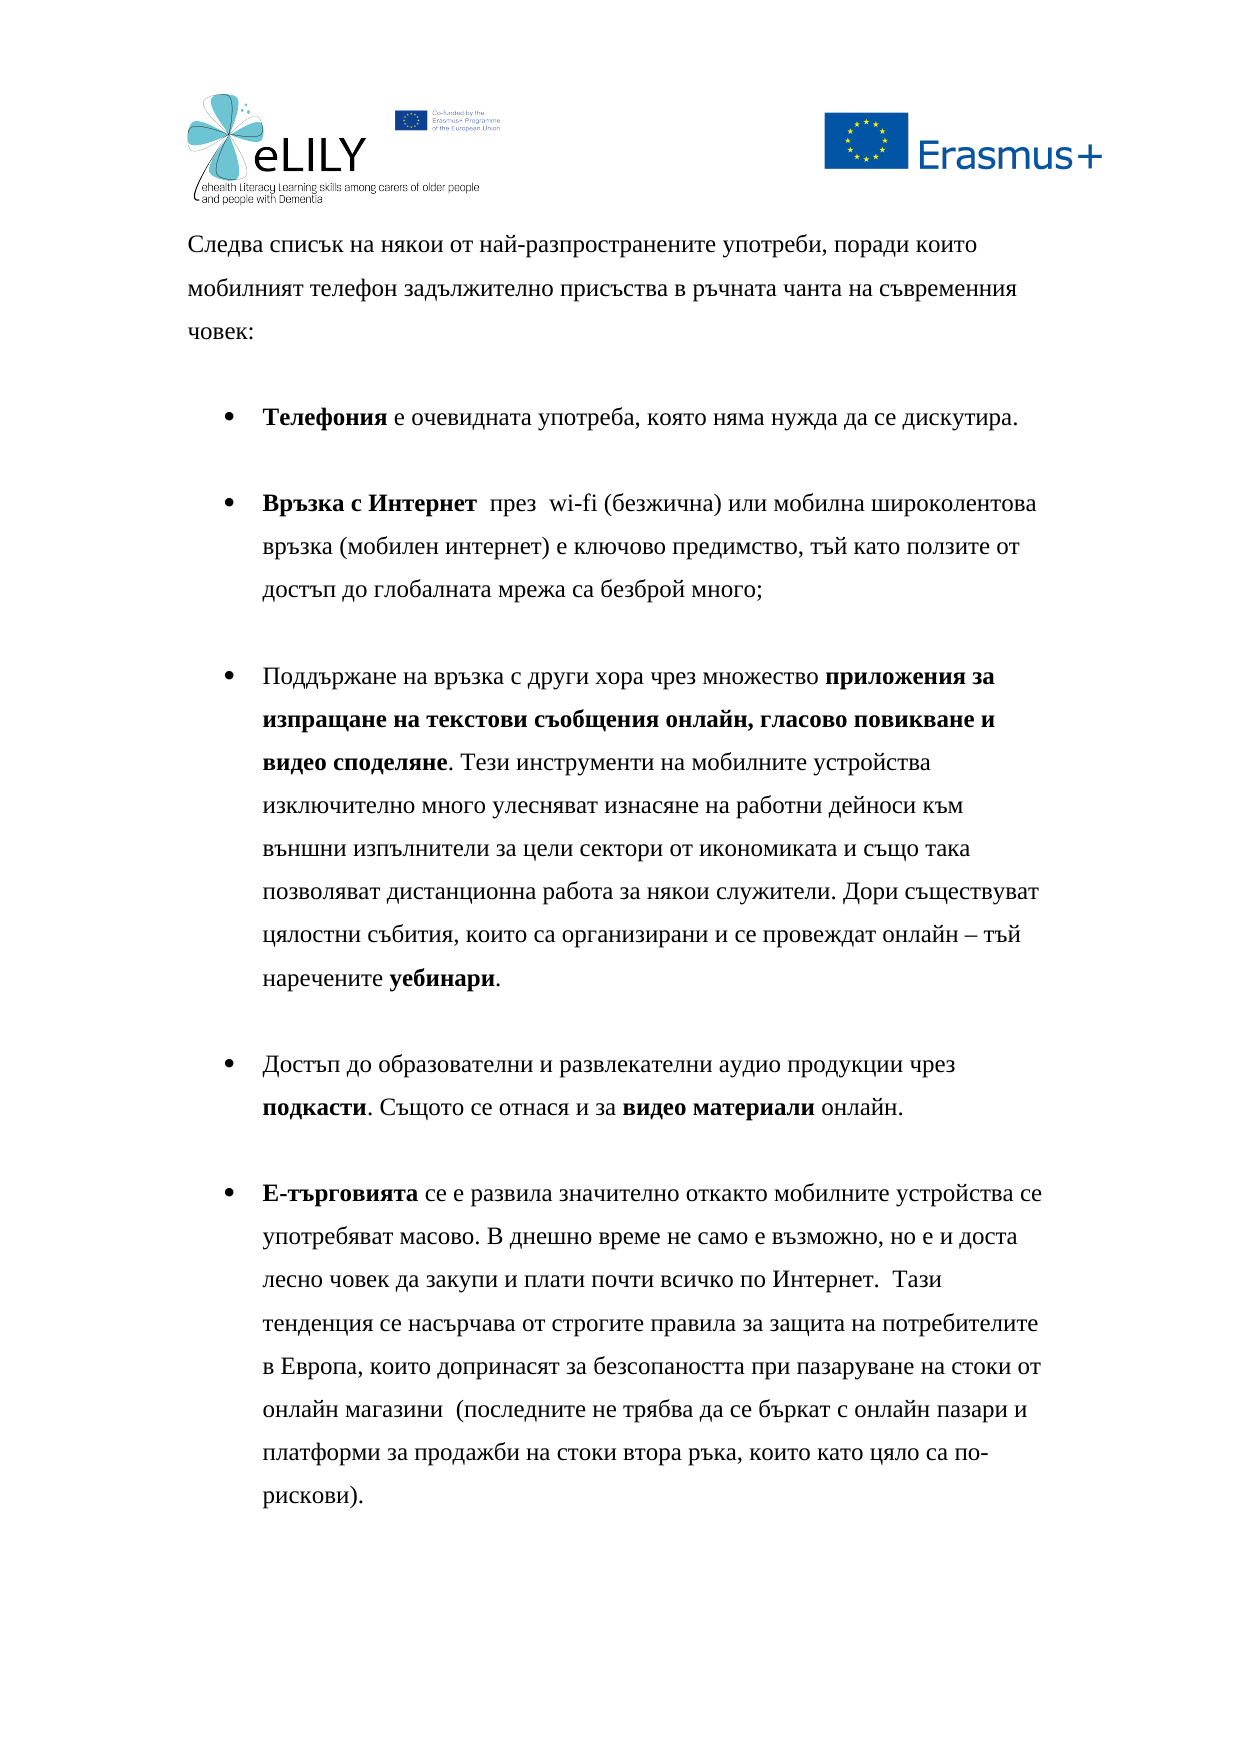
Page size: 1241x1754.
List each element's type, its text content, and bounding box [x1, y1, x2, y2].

list Достъп до образователни и развлекателни аудио продукции чрез подкасти. Същото се отнася и за видео материали онлайн. [225, 1049, 1053, 1121]
picture [808, 96, 1118, 185]
list Връзка с Интернет през wi-fi (безжична) или мобилна широколентова връзка (мобилен интернет) е ключово предимство, тъй като ползите от достъп до глобалната мрежа са безброй много; [225, 488, 1053, 603]
list Поддържане на връзка с други хора чрез множество приложения за изпращане на текстови съобщения онлайн, гласово повикване и видео споделяне. Тези инструменти на мобилните устройства изключително много улесняват изнасяне на работни дейноси към външни изпълнители за цели сектори от икономиката и също така позволяват дистанционна работа за някои служители. Дори съществуват цялостни събития, които са организирани и се провеждат онлайн – тъй наречените уебинари. [225, 661, 1053, 991]
picture [187, 94, 500, 206]
text Следва списък на някои от най-разпространените употреби, поради които мобилният телефон задължително присъства в ръчната чанта на съвременния човек: [187, 229, 1053, 344]
list Телефония е очевидната употреба, която няма нужда да се дискутира. [225, 402, 1053, 431]
list Е-търговията се е развила значително откакто мобилните устройства се употребяват масово. В днешно време не само е възможно, но е и доста лесно човек да закупи и плати почти всичко по Интернет. Тази тенденция се насърчава от строгите правила за защита на потребителите в Европа, които допринасят за безсопаността при пазаруване на стоки от онлайн магазини (последните не трябва да се бъркат с онлайн пазари и платформи за продажби на стоки втора ръка, които като цяло са по-рискови). [225, 1178, 1053, 1547]
